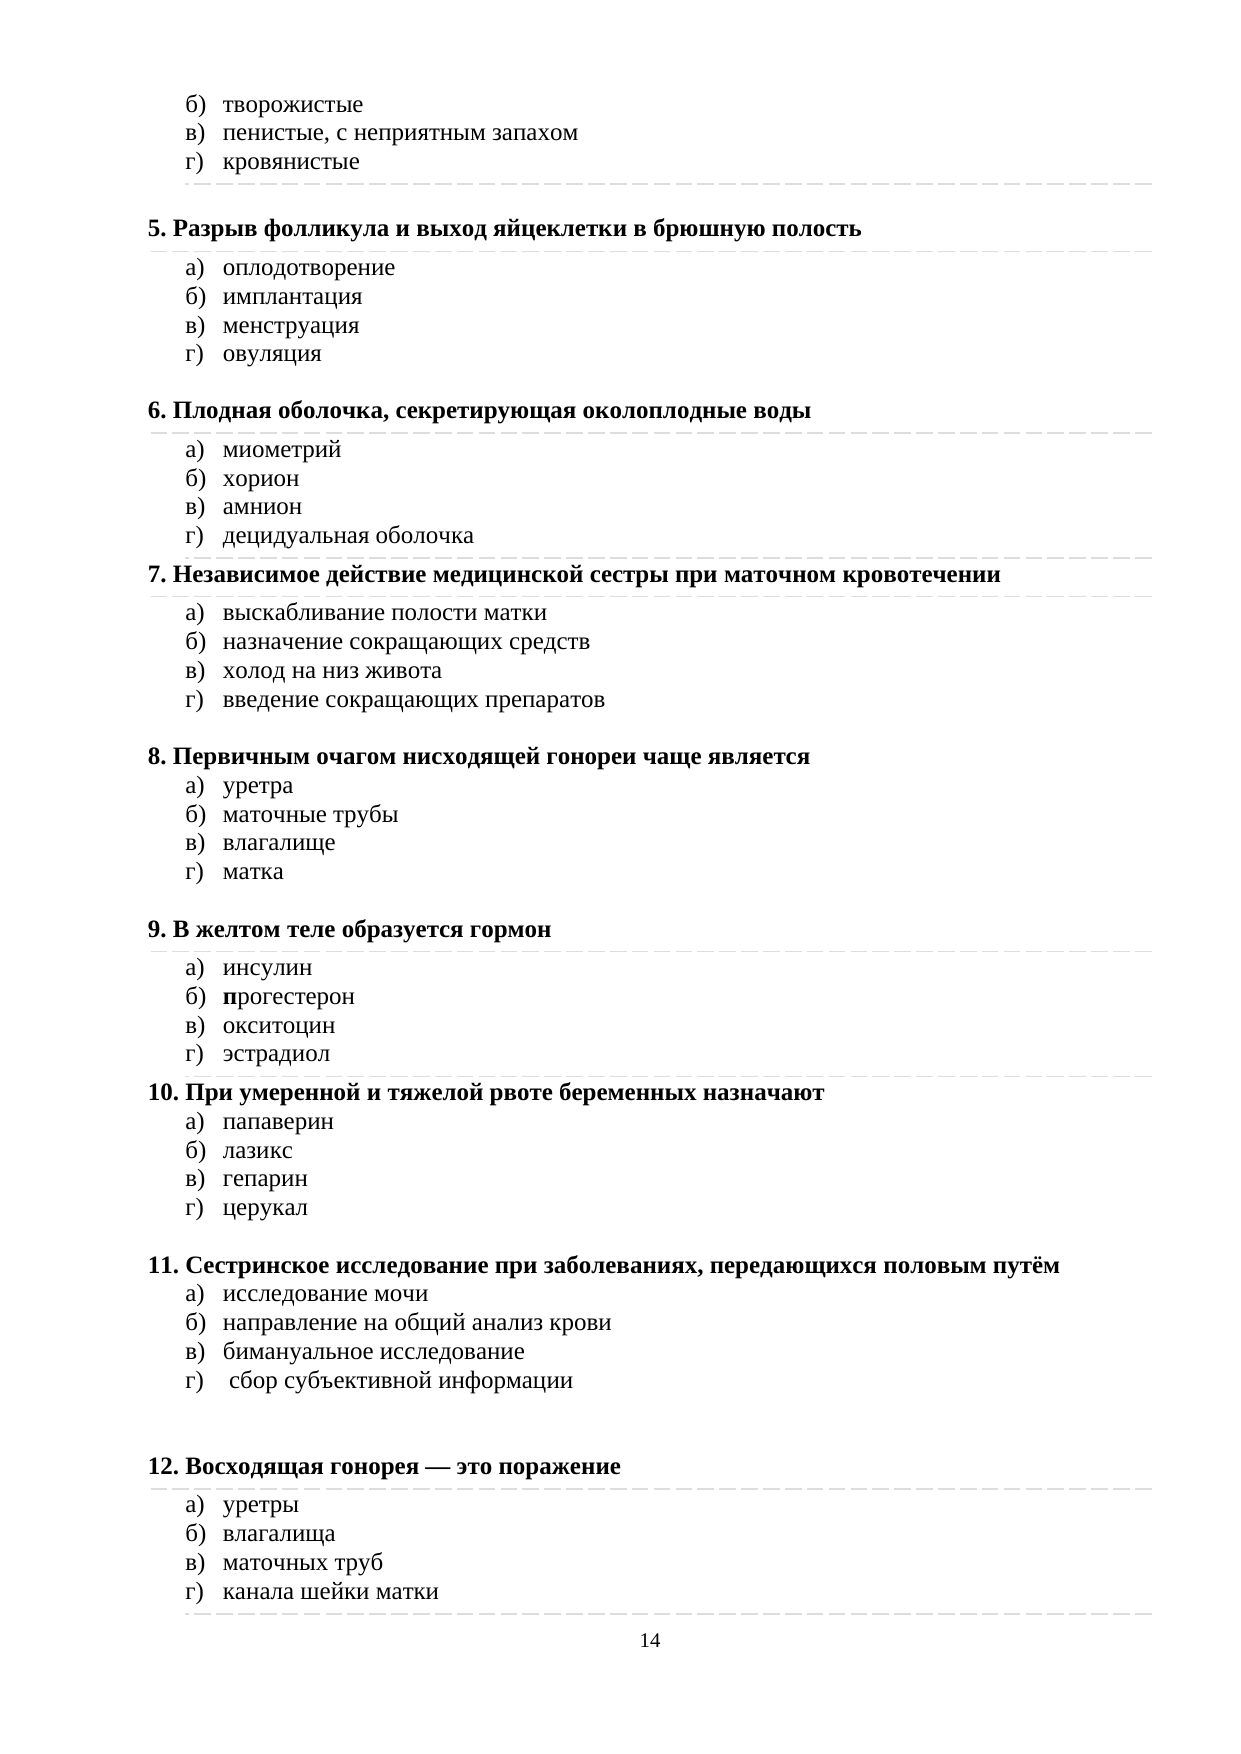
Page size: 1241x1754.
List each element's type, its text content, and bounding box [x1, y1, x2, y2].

list влагалище [185, 827, 1152, 856]
list церукал [185, 1192, 1152, 1221]
list овуляция [185, 338, 1152, 395]
list амнион [185, 491, 1152, 520]
text 7. Независимое действие медицинской сестры при маточном кровотечении [148, 559, 1152, 597]
list бимануальное исследование [185, 1336, 1152, 1365]
list oплoдoтвoрение [185, 252, 1152, 281]
list сбор субъeктивной информации [185, 1365, 1152, 1393]
list исследование мочи [185, 1278, 1152, 1307]
list уретра [185, 770, 1152, 799]
list влагалища [185, 1518, 1152, 1547]
list менструация [185, 310, 1152, 338]
text 9. В желтом теле образуется гормон [148, 914, 1152, 952]
list выскабливание полости матки [185, 597, 1152, 626]
text 5. Разрыв фолликула и выход яйцеклетки в брюшную полость [148, 213, 1152, 252]
list пенистые, с неприятным запахoм [185, 117, 1152, 146]
list матка [185, 856, 1152, 885]
list миометрий [185, 434, 1152, 463]
text 12. Восходящая гонорея — это поражение [148, 1451, 1152, 1489]
list канала шейки матки [185, 1576, 1152, 1614]
list введение сокpащающих пpепаpатов [185, 684, 1152, 712]
list гепарин [185, 1163, 1152, 1192]
list маточных труб [185, 1547, 1152, 1576]
text 8. Первичным очагом нисходящей гонореи чаще является [148, 741, 1152, 770]
list назначение сокращающих средств [185, 626, 1152, 655]
list прогестерон [185, 981, 1152, 1010]
text 6. Плодная оболочка, секретирующая околоплодные воды [148, 395, 1152, 434]
text 10. При умеренной и тяжелой рвоте беременных назначают [148, 1077, 1152, 1106]
list маточные трубы [185, 799, 1152, 827]
list имплантация [185, 281, 1152, 310]
list творожистые [185, 89, 1152, 117]
list кровянистые [185, 146, 1152, 185]
list хорион [185, 463, 1152, 491]
list направление на общий анализ крови [185, 1307, 1152, 1336]
list эстрадиoл [185, 1038, 1152, 1077]
list инсулин [185, 952, 1152, 981]
list окситоцин [185, 1010, 1152, 1038]
list уретры [185, 1489, 1152, 1518]
text 11. Сестринское исследование при заболеваниях, передающихся половым путём [148, 1250, 1152, 1278]
list лазикс [185, 1135, 1152, 1163]
list децидуальная оболочка [185, 520, 1152, 559]
list папаверин [185, 1106, 1152, 1135]
list холод на низ живота [185, 655, 1152, 684]
